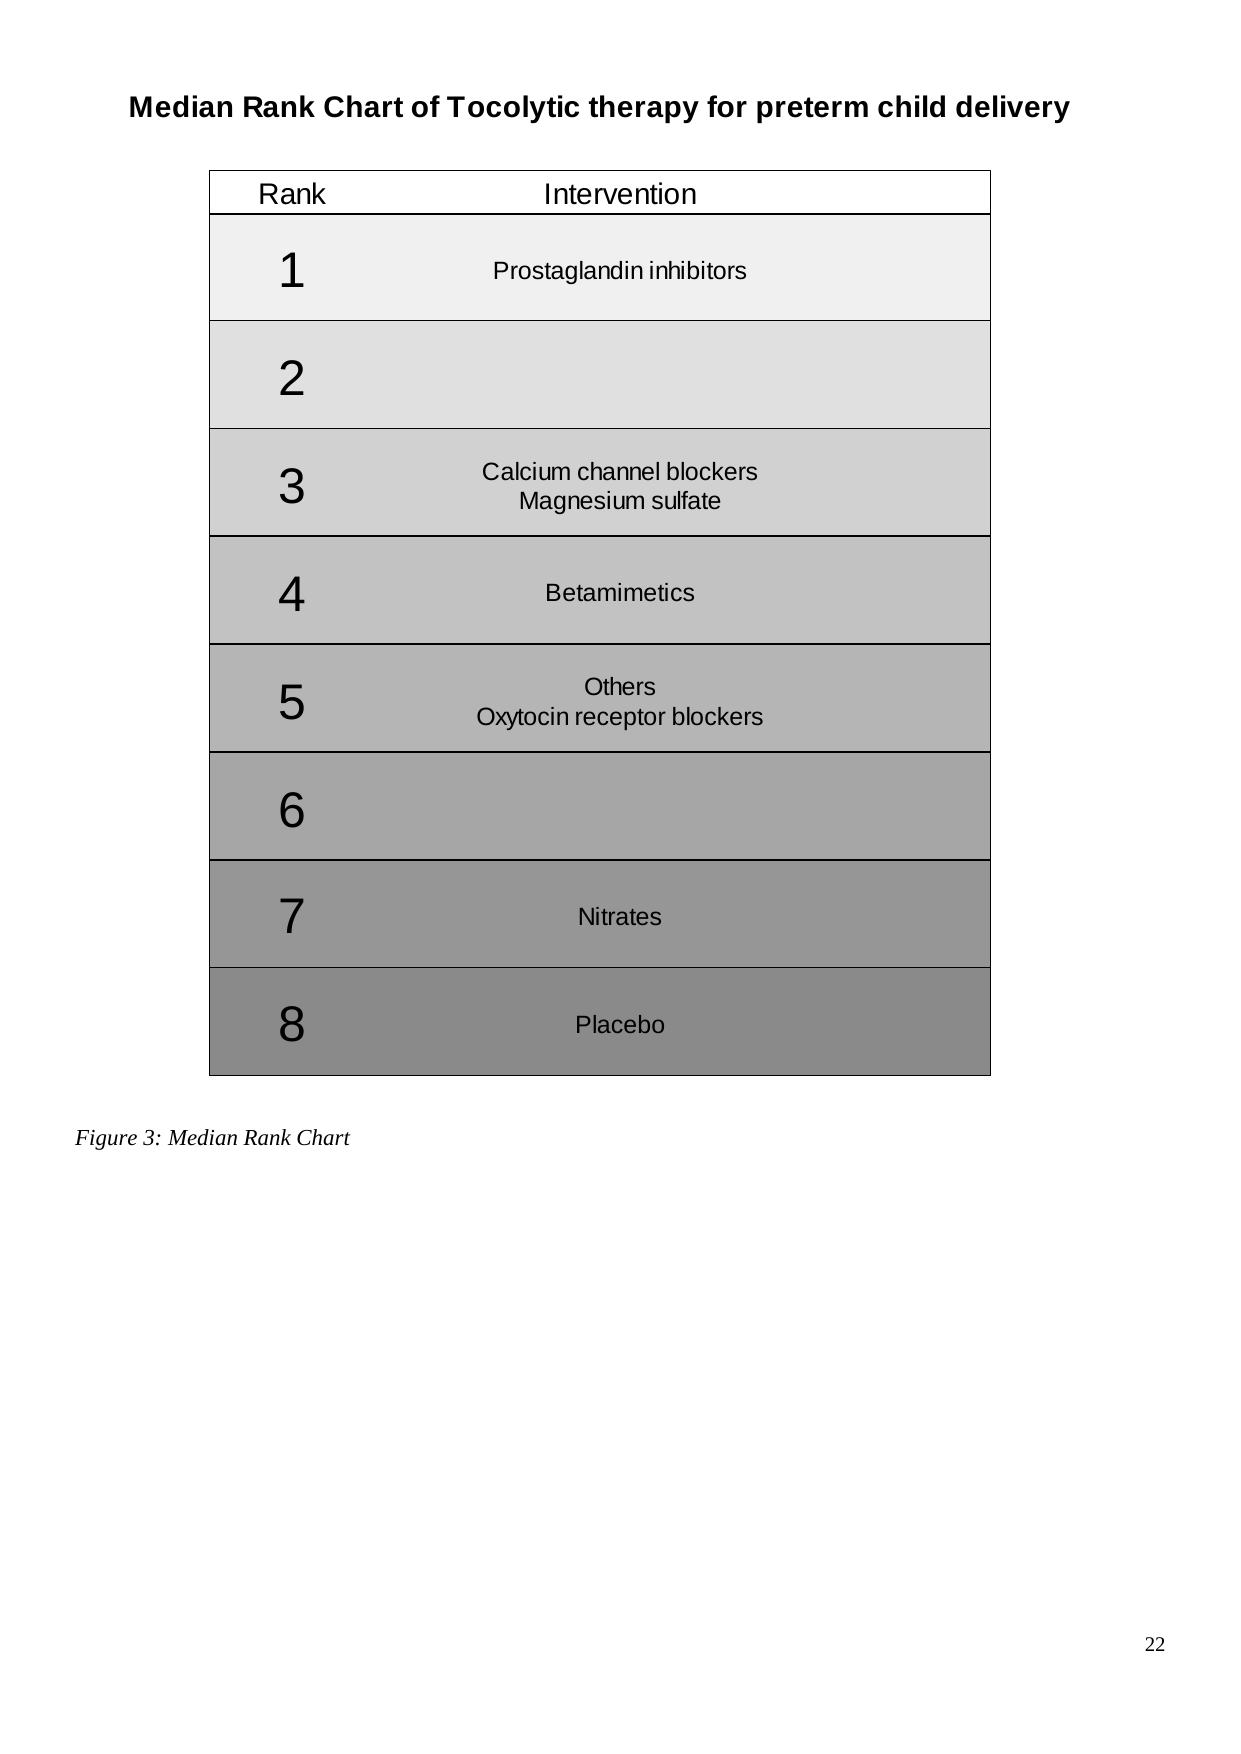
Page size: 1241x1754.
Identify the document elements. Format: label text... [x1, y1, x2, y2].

text Figure 3: Median Rank Chart [75, 1124, 1165, 1150]
